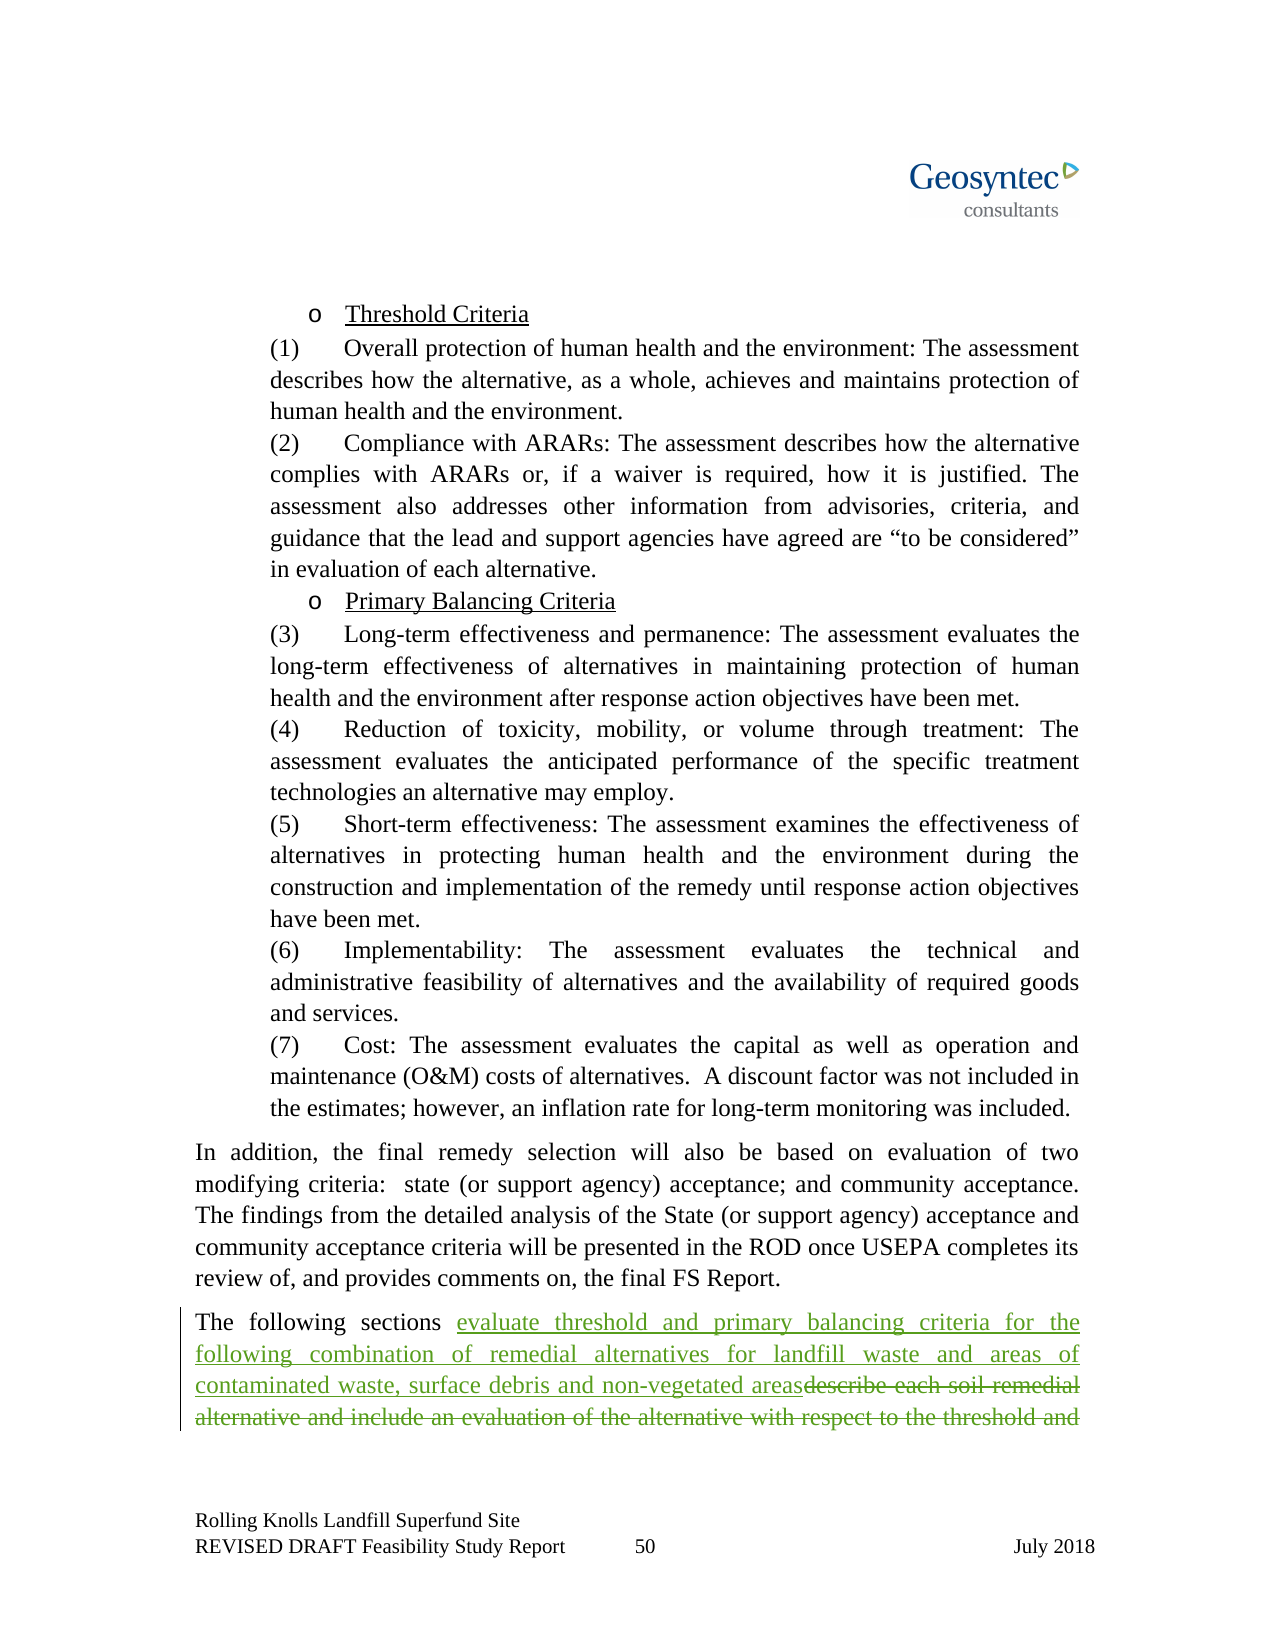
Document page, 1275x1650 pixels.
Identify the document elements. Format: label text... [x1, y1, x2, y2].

list Long-term effectiveness and permanence: The assessment evaluates the long-term effectiveness of alternatives in maintaining protection of human health and the environment after response action objectives have been met. [270, 619, 1080, 711]
text The following sections : [195, 1307, 1080, 1364]
list Reduction of toxicity, mobility, or volume through treatment: The assessment evaluates the anticipated performance of the specific treatment technologies an alternative may employ. [270, 714, 1080, 806]
list Short-term effectiveness: The assessment examines the effectiveness of alternatives in protecting human health and the environment during the construction and implementation of the remedy until response action objectives have been met. [270, 809, 1080, 932]
text In addition, the final remedy selection will also be based on evaluation of two modifying criteria: state (or support agency) acceptance; and community acceptance. The findings from the detailed analysis of the State (or support agency) acceptance and community acceptance criteria will be presented in the ROD once USEPA completes its review of, and provides comments on, the final FS Report. [195, 1137, 1080, 1292]
list Threshold Criteria [307, 299, 1080, 330]
list Implementability: The assessment evaluates the technical and administrative feasibility of alternatives and the availability of required goods and services. [270, 935, 1080, 1027]
text The following sections : [195, 1365, 1080, 1418]
list Compliance with ARARs: The assessment describes how the alternative complies with ARARs or, if a waiver is required, how it is justified. The assessment also addresses other information from advisories, criteria, and guidance that the lead and support agencies have agreed are “to be considered” in evaluation of each alternative. [270, 428, 1080, 583]
list Cost: The assessment evaluates the capital as well as operation and maintenance (O&M) costs of alternatives. A discount factor was not included in the estimates; however, an inflation rate for long-term monitoring was included. [270, 1030, 1080, 1122]
list Primary Balancing Criteria [307, 586, 1080, 617]
list Overall protection of human health and the environment: The assessment describes how the alternative, as a whole, achieves and maintains protection of human health and the environment. [270, 333, 1080, 425]
picture [908, 160, 1080, 218]
